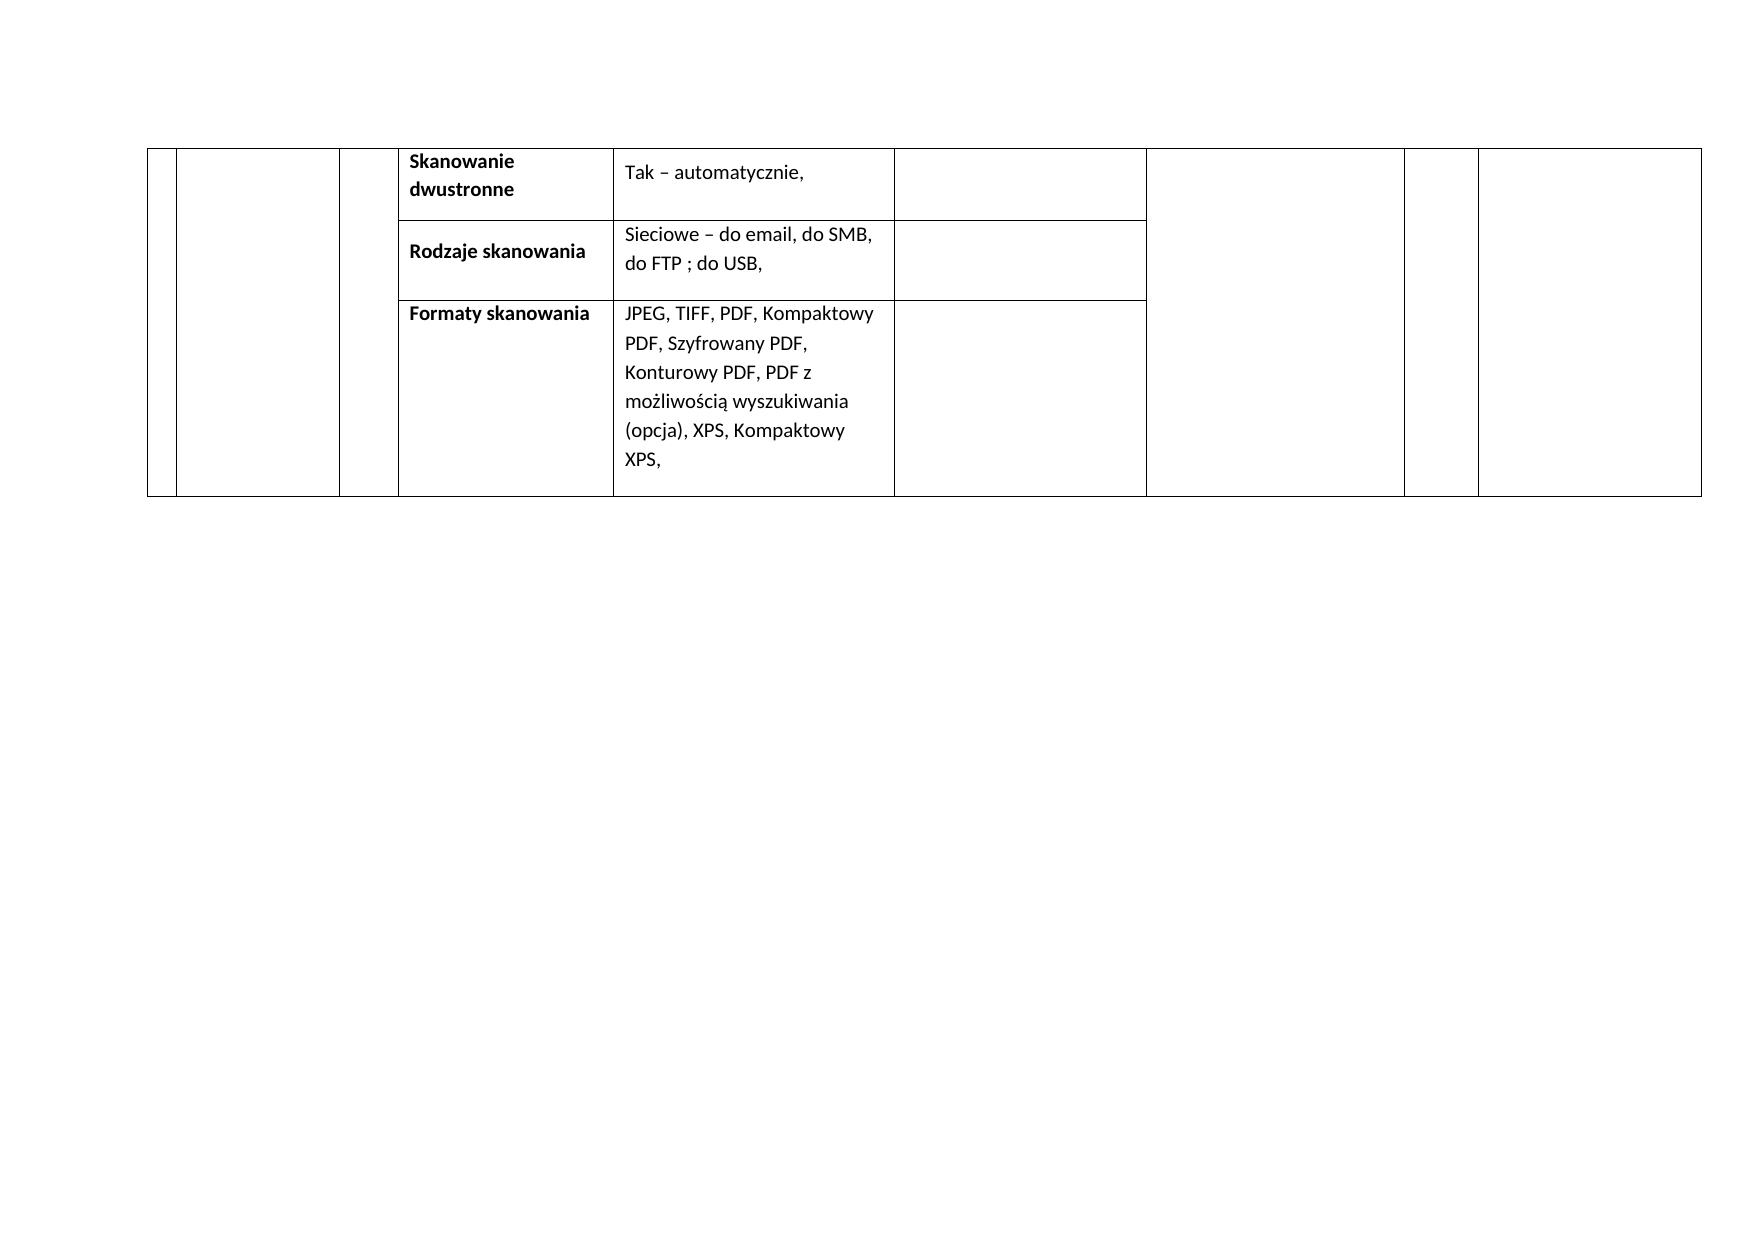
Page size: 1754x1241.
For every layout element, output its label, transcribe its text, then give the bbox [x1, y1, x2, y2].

table_cell Formaty skanowania [399, 301, 613, 496]
table_cell [895, 221, 1146, 299]
table_cell Rodzaje skanowania [399, 221, 613, 299]
table_cell [895, 301, 1146, 496]
table_cell JPEG, TIFF, PDF, Kompaktowy PDF, Szyfrowany PDF, Konturowy PDF, PDF z możliwością wyszukiwania (opcja), XPS, Kompaktowy XPS, [614, 301, 894, 496]
table_cell Skanowanie dwustronne [399, 149, 613, 220]
table_cell Tak – automatycznie, [614, 149, 894, 220]
table_cell Sieciowe – do email, do SMB, do FTP ; do USB, [614, 221, 894, 299]
table_cell [895, 149, 1146, 220]
